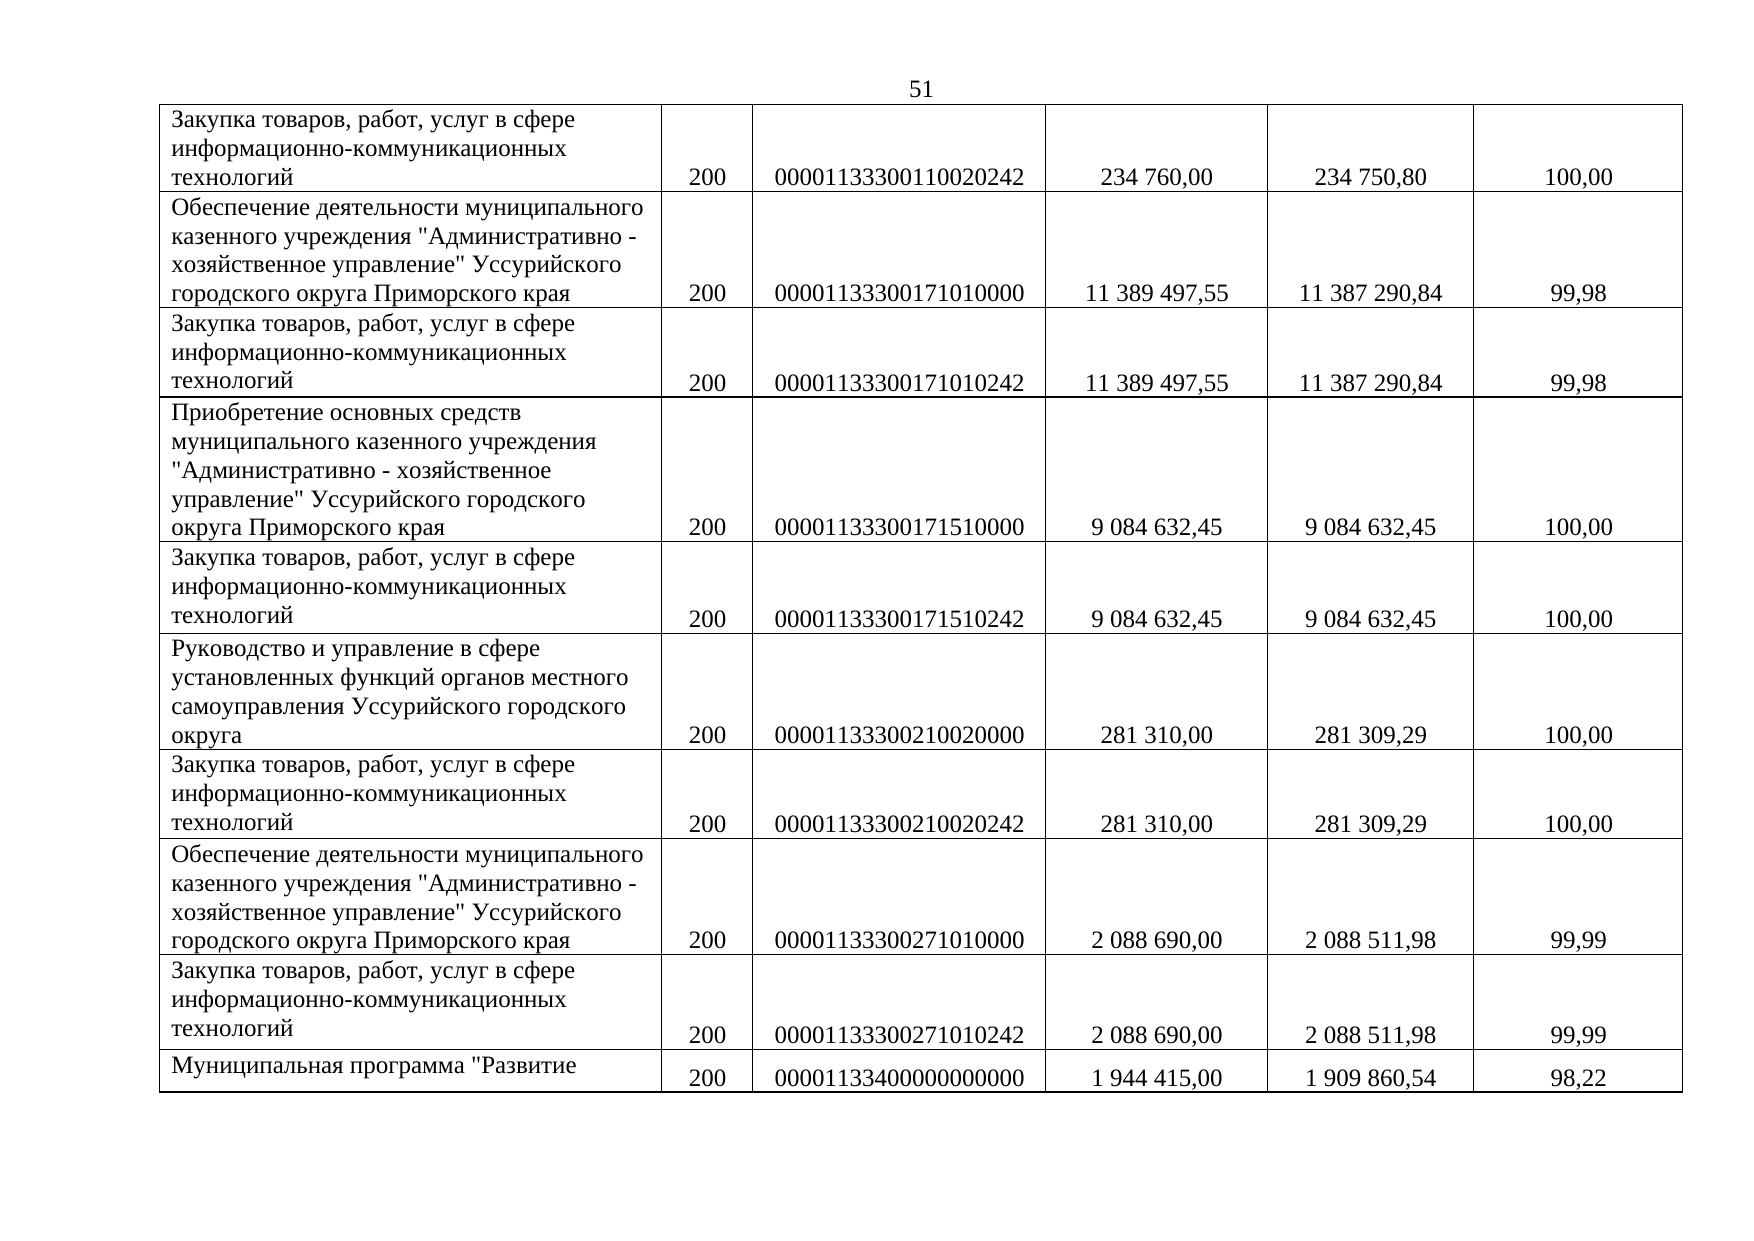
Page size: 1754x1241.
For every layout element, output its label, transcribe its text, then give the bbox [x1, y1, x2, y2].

table_cell 99,98 [1474, 192, 1682, 307]
table_cell 100,00 [1474, 750, 1682, 838]
table_cell 200 [662, 105, 752, 191]
table_cell Закупка товаров, работ, услуг в сфере информационно-коммуникационных технологий [160, 105, 661, 191]
table_cell 2 088 690,00 [1046, 839, 1267, 954]
table_cell Закупка товаров, работ, услуг в сфере информационно-коммуникационных технологий [160, 542, 661, 632]
table_cell 200 [662, 192, 752, 307]
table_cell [753, 1050, 1045, 1091]
table_cell 200 [662, 750, 752, 838]
table_cell 2 088 690,00 [1046, 955, 1267, 1049]
table_cell 00001133300171010000 [753, 192, 1045, 307]
table_cell 9 084 632,45 [1046, 398, 1267, 541]
table_cell 00001133300171010242 [753, 308, 1045, 396]
table_cell 9 084 632,45 [1268, 398, 1473, 541]
table_cell 00001133300271010000 [753, 839, 1045, 954]
table_cell Закупка товаров, работ, услуг в сфере информационно-коммуникационных технологий [160, 308, 661, 396]
table_cell 98,22 [1474, 1050, 1682, 1091]
table_cell 100,00 [1474, 634, 1682, 748]
table_cell 00001133300271010242 [753, 955, 1045, 1049]
table_cell 200 [662, 542, 752, 632]
table_cell 200 [662, 839, 752, 954]
table_cell 11 387 290,84 [1268, 192, 1473, 307]
table_cell 9 084 632,45 [1268, 542, 1473, 632]
table_cell Приобретение основных средств муниципального казенного учреждения "Административно - хозяйственное управление" Уссурийского городского округа Приморского края [160, 398, 661, 541]
table_cell 00001133300210020000 [753, 634, 1045, 748]
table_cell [160, 1050, 661, 1091]
table_cell 9 084 632,45 [1046, 542, 1267, 632]
table_cell 1 944 415,00 [1046, 1050, 1267, 1091]
table_cell Закупка товаров, работ, услуг в сфере информационно-коммуникационных технологий [160, 750, 661, 838]
table_cell 234 750,80 [1268, 105, 1473, 191]
table_cell Руководство и управление в сфере установленных функций органов местного самоуправления Уссурийского городского округа [160, 634, 661, 748]
table_cell 281 310,00 [1046, 634, 1267, 748]
table_cell 200 [662, 634, 752, 748]
table_cell 100,00 [1474, 542, 1682, 632]
table_cell 99,99 [1474, 839, 1682, 954]
table_cell 281 309,29 [1268, 750, 1473, 838]
table_cell 100,00 [1474, 398, 1682, 541]
table_cell Закупка товаров, работ, услуг в сфере информационно-коммуникационных технологий [160, 955, 661, 1049]
table_cell 281 310,00 [1046, 750, 1267, 838]
table_cell 00001133300171510242 [753, 542, 1045, 632]
table_cell 2 088 511,98 [1268, 839, 1473, 954]
table_cell 11 389 497,55 [1046, 192, 1267, 307]
table_cell 200 [662, 398, 752, 541]
table_cell 1 909 860,54 [1268, 1050, 1473, 1091]
table_cell Обеспечение деятельности муниципального казенного учреждения "Административно - хозяйственное управление" Уссурийского городского округа Приморского края [160, 192, 661, 307]
table_cell 281 309,29 [1268, 634, 1473, 748]
table_cell 00001133300171510000 [753, 398, 1045, 541]
table_cell 00001133300110020242 [753, 105, 1045, 191]
table_cell 234 760,00 [1046, 105, 1267, 191]
table_cell 2 088 511,98 [1268, 955, 1473, 1049]
table_cell 00001133300210020242 [753, 750, 1045, 838]
table_cell 99,98 [1474, 308, 1682, 396]
table_cell 200 [662, 1050, 752, 1091]
table_cell 100,00 [1474, 105, 1682, 191]
table_cell 99,99 [1474, 955, 1682, 1049]
table_cell Обеспечение деятельности муниципального казенного учреждения "Административно - хозяйственное управление" Уссурийского городского округа Приморского края [160, 839, 661, 954]
table_cell 200 [662, 308, 752, 396]
table_cell 11 387 290,84 [1268, 308, 1473, 396]
table_cell 11 389 497,55 [1046, 308, 1267, 396]
table_cell 200 [662, 955, 752, 1049]
